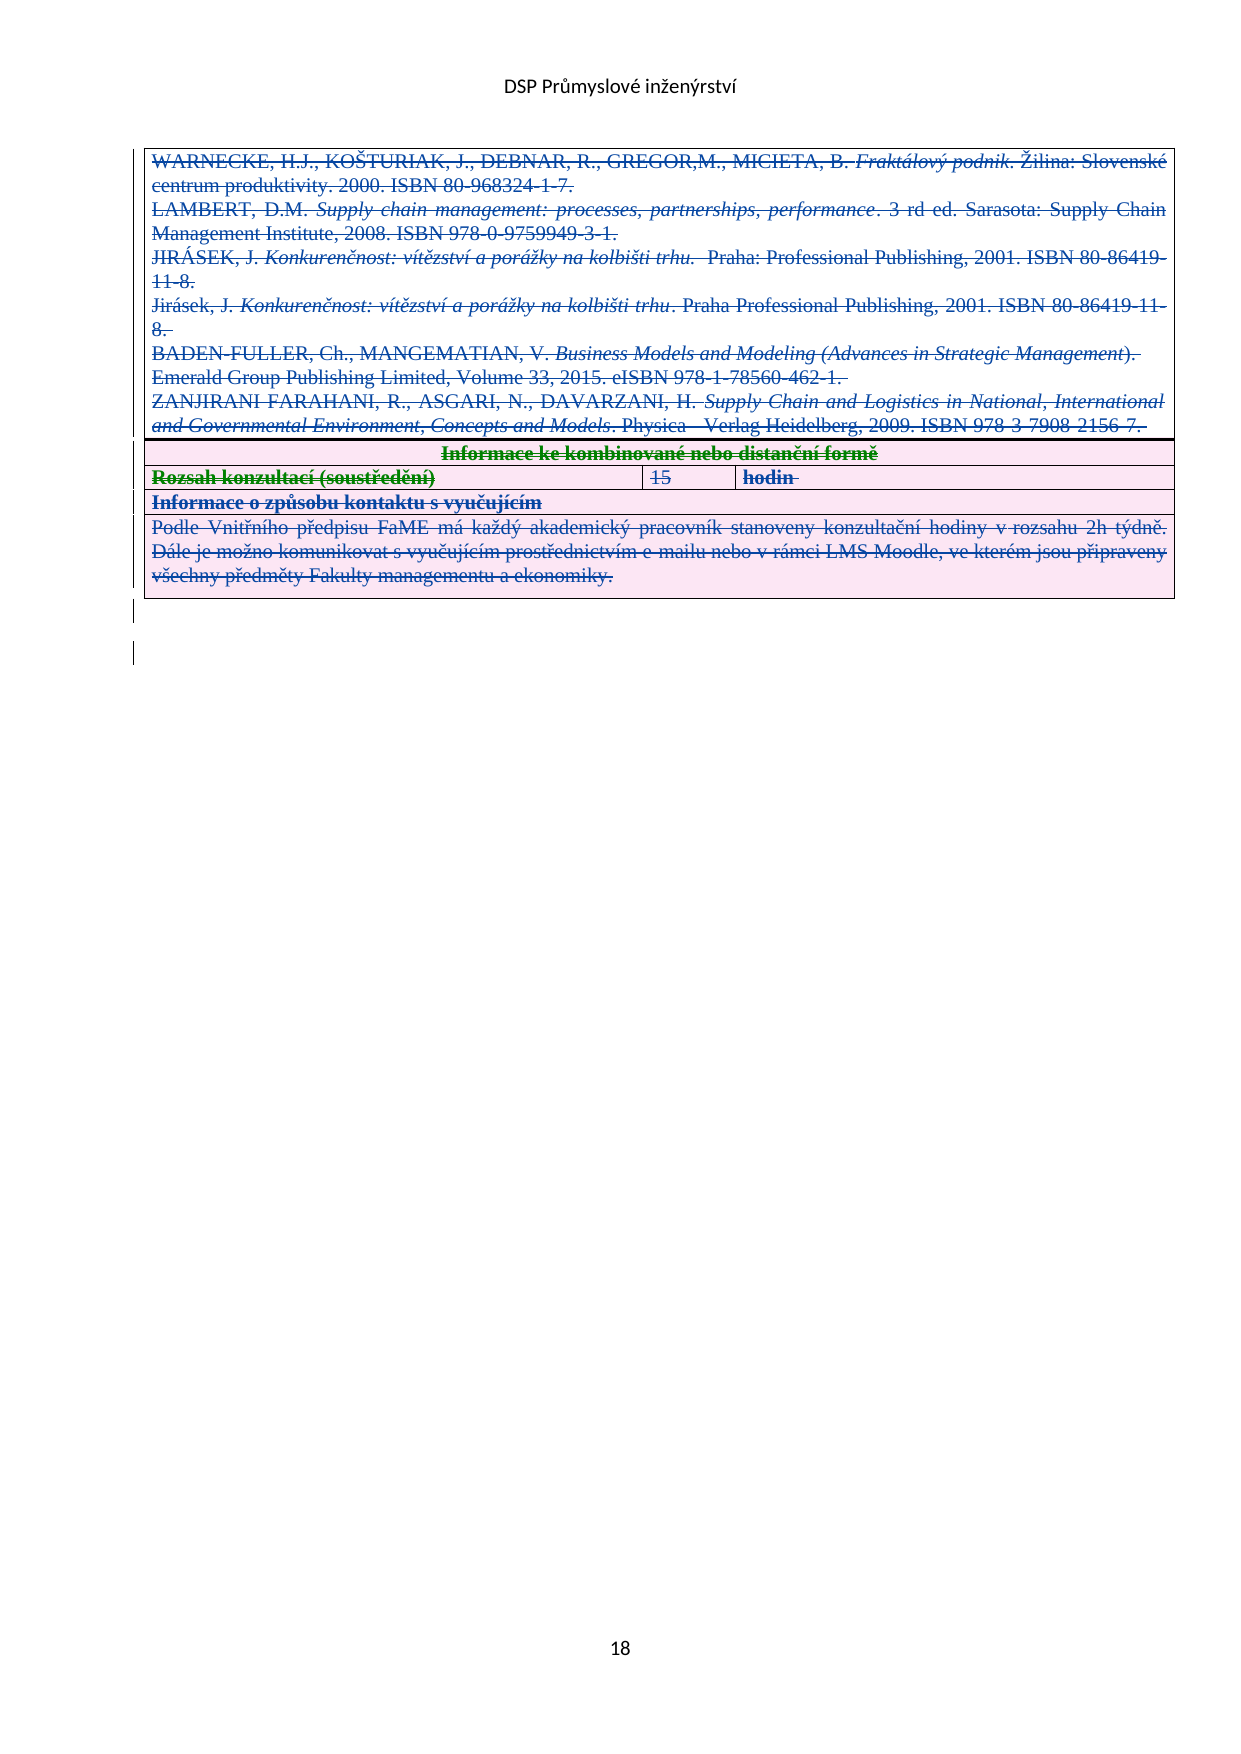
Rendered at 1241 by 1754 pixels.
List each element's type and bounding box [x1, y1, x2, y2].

table_cell [145, 149, 1174, 437]
